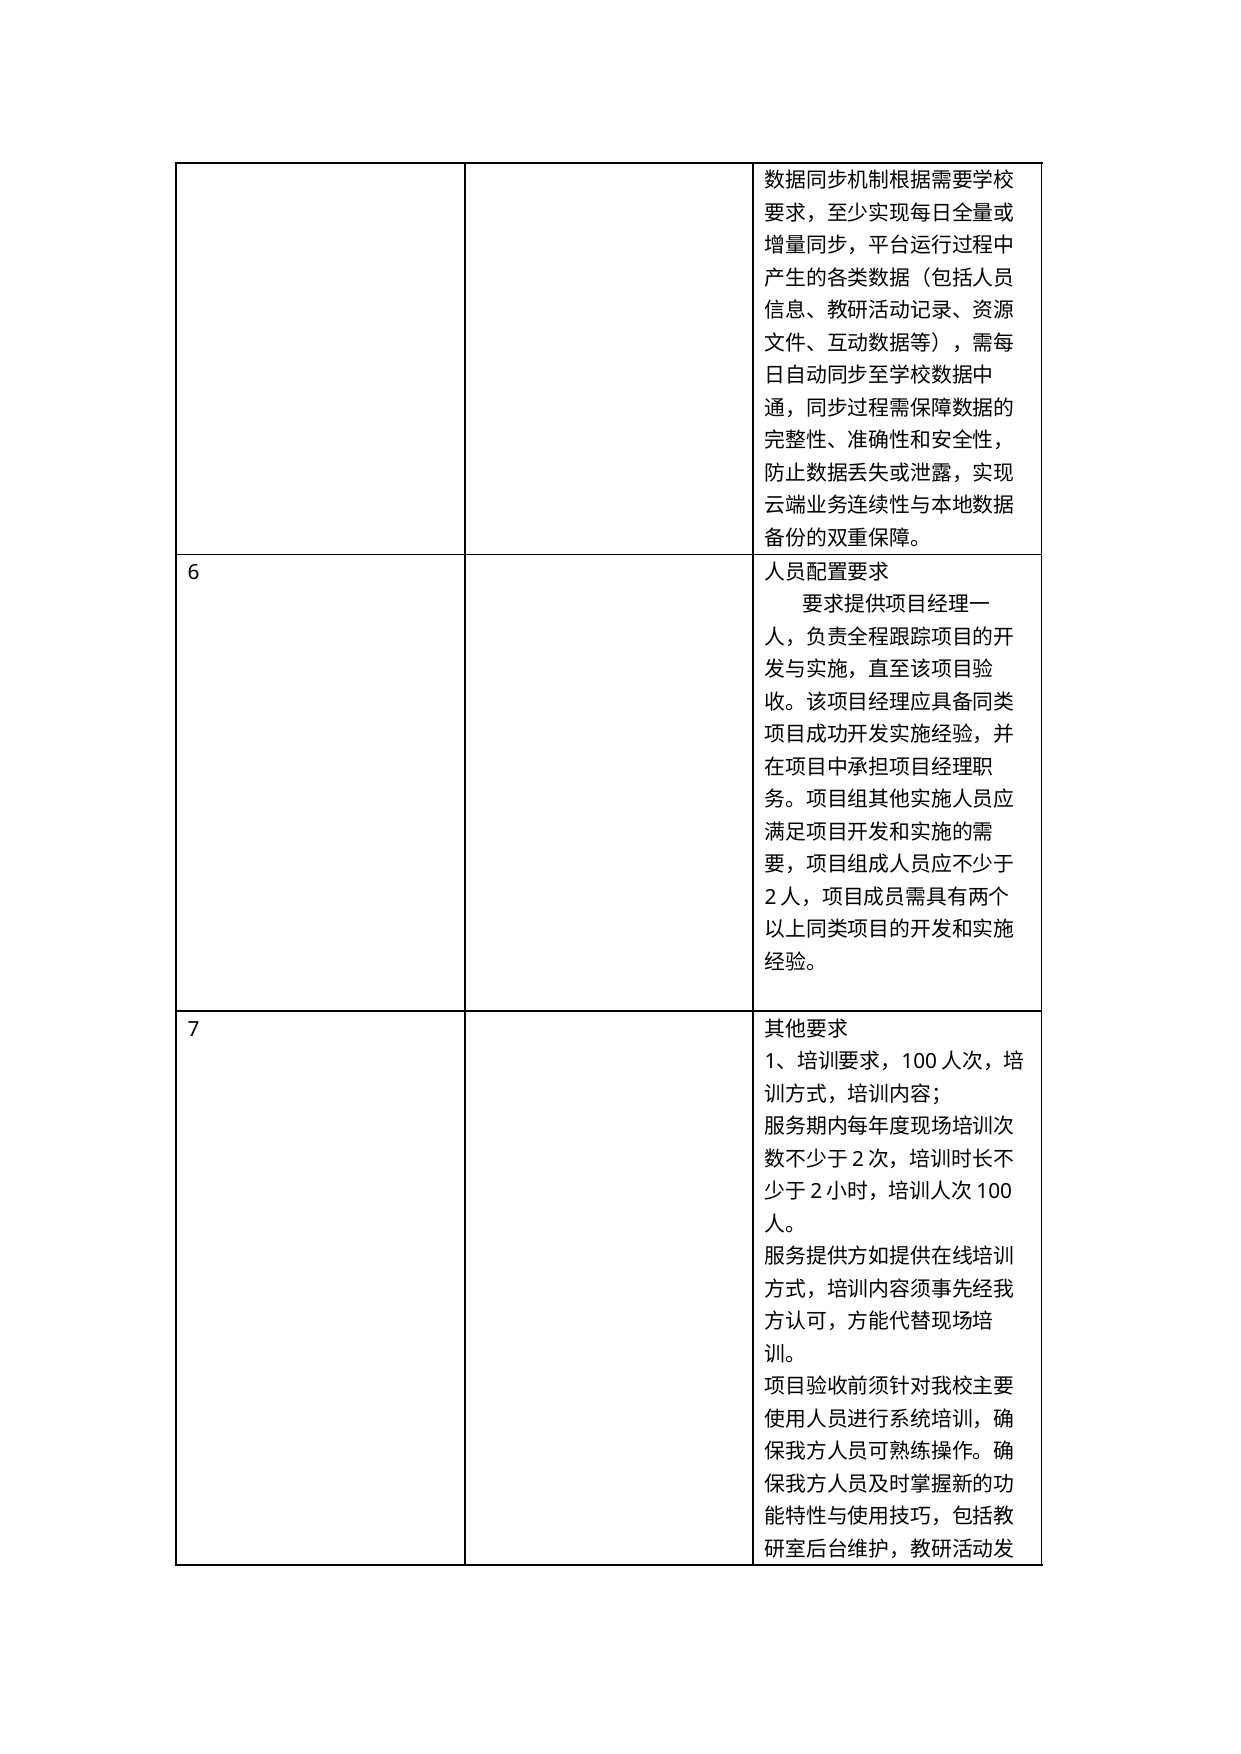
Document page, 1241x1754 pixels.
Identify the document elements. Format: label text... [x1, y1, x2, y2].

table_cell [466, 164, 752, 553]
table_cell [466, 555, 752, 1010]
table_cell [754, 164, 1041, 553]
table_cell 7 [177, 1012, 464, 1564]
table_cell 6 [177, 555, 464, 1010]
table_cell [754, 1012, 1041, 1564]
table_cell 5 [177, 164, 464, 553]
table_cell [466, 1012, 752, 1564]
table_cell 人员配置要求 要求提供项目经理一人，负责全程跟踪项目的开发与实施，直至该项目验收。该项目经理应具备同类项目成功开发实施经验，并在项目中承担项目经理职务。项目组其他实施人员应满足项目开发和实施的需要，项目组成人员应不少于2人，项目成员需具有两个以上同类项目的开发和实施经验。 [754, 555, 1041, 1010]
